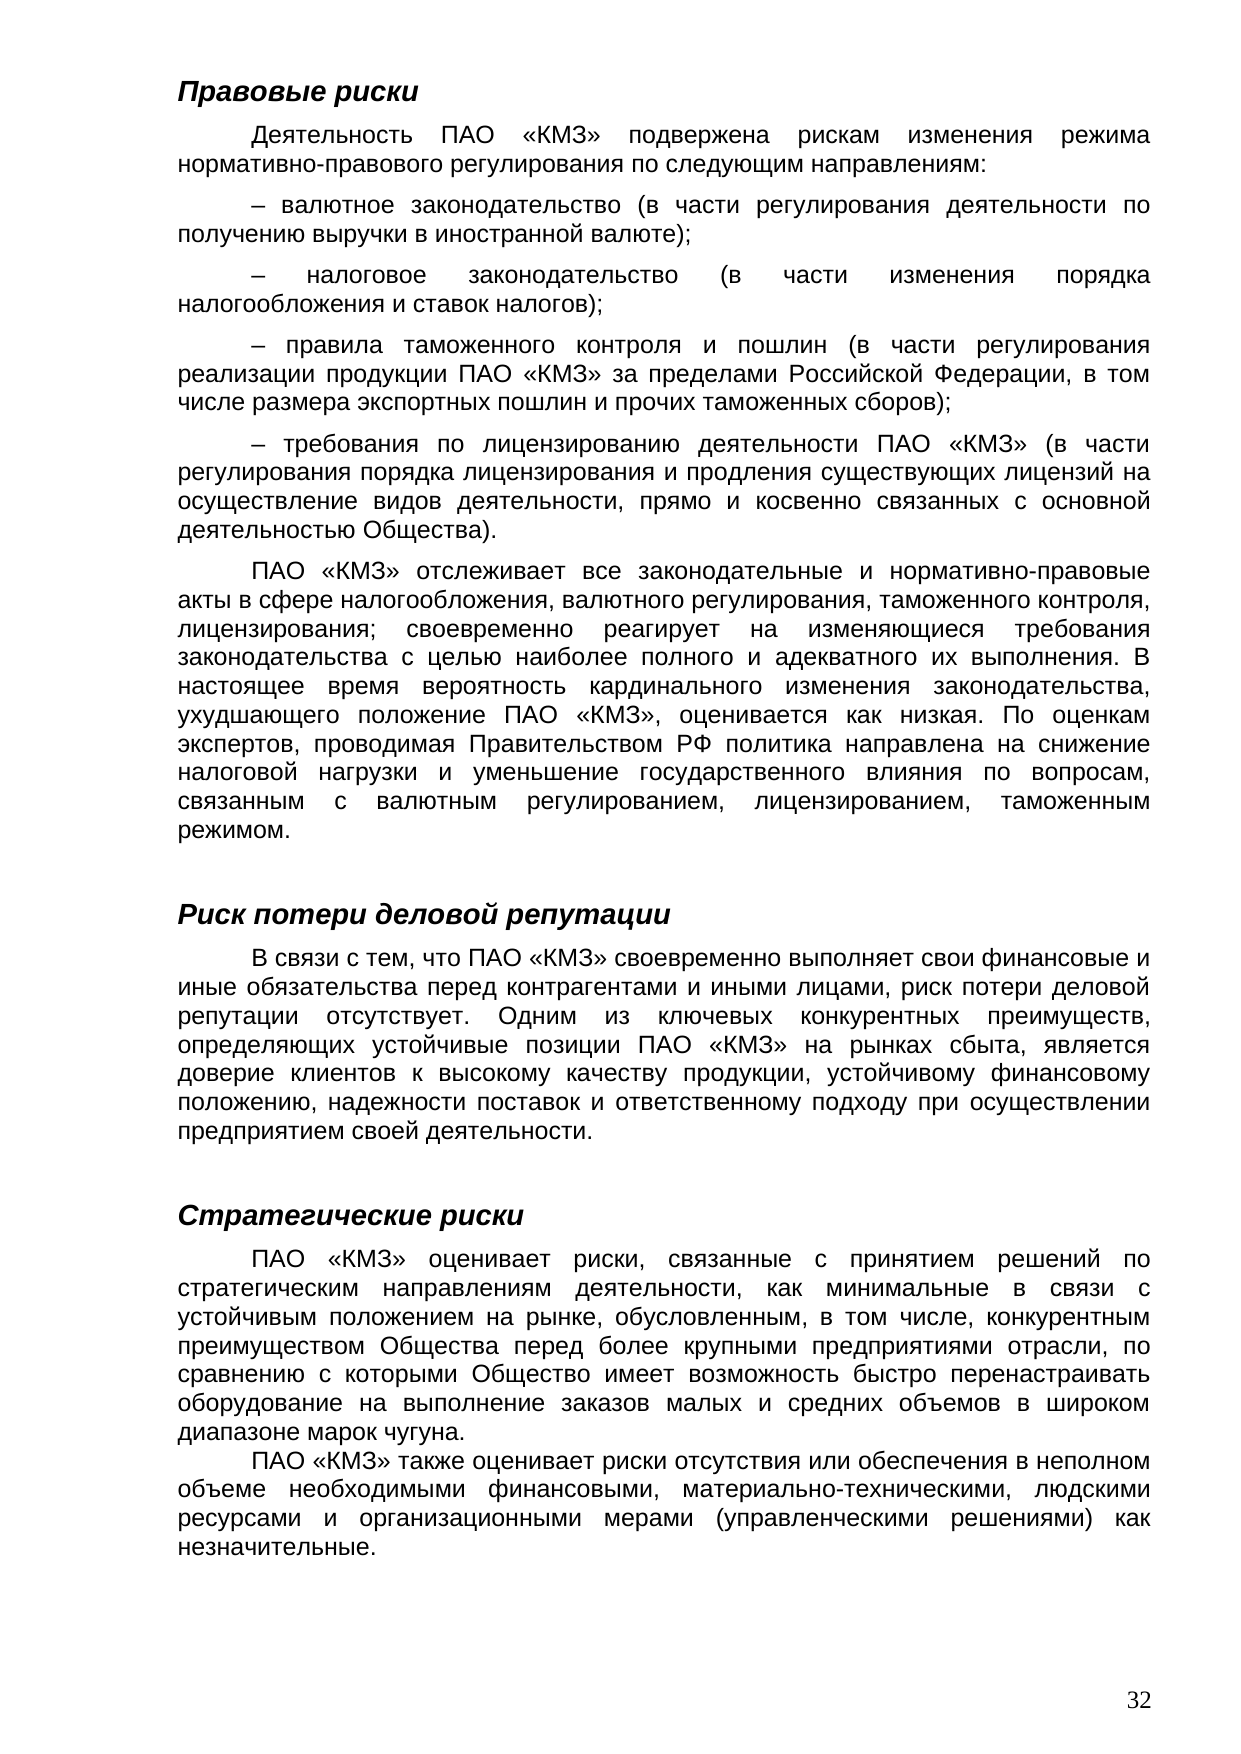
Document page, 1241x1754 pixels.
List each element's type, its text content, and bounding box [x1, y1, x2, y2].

text ПАО «КМЗ» отслеживает все законодательные и нормативно-правовые акты в сфере налогообложения, валютного регулирования, таможенного контроля, лицензирования; своевременно реагирует на изменяющиеся требования законодательства с целью наиболее полного и адекватного их выполнения. В настоящее время вероятность кардинального изменения законодательства, ухудшающего положение ПАО «КМЗ», оценивается как низкая. По оценкам экспертов, проводимая Правительством РФ политика направлена на снижение налоговой нагрузки и уменьшение государственного влияния по вопросам, связанным с валютным регулированием, лицензированием, таможенным режимом. [177, 556, 1152, 844]
subtitle Риск потери деловой репутации [177, 897, 1152, 931]
text – правила таможенного контроля и пошлин (в части регулирования реализации продукции ПАО «КМЗ» за пределами Российской Федерации, в том числе размера экспортных пошлин и прочих таможенных сборов); [177, 330, 1152, 416]
text ПАО «КМЗ» также оценивает риски отсутствия или обеспечения в неполном объеме необходимыми финансовыми, материально-техническими, людскими ресурсами и организационными мерами (управленческими решениями) как незначительные. [177, 1446, 1152, 1561]
subtitle Правовые риски [177, 74, 1152, 107]
text – требования по лицензированию деятельности ПАО «КМЗ» (в части регулирования порядка лицензирования и продления существующих лицензий на осуществление видов деятельности, прямо и косвенно связанных с основной деятельностью Общества). [177, 429, 1152, 544]
text Деятельность ПАО «КМЗ» подвержена рискам изменения режима нормативно-правового регулирования по следующим направлениям: [177, 120, 1152, 177]
subtitle Стратегические риски [177, 1198, 1152, 1232]
text В связи с тем, что ПАО «КМЗ» своевременно выполняет свои финансовые и иные обязательства перед контрагентами и иными лицами, риск потери деловой репутации отсутствует. Одним из ключевых конкурентных преимуществ, определяющих устойчивые позиции ПАО «КМЗ» на рынках сбыта, является доверие клиентов к высокому качеству продукции, устойчивому финансовому положению, надежности поставок и ответственному подходу при осуществлении предприятием своей деятельности. [177, 943, 1152, 1145]
text – налоговое законодательство (в части изменения порядка налогообложения и ставок налогов); [177, 260, 1152, 317]
text – валютное законодательство (в части регулирования деятельности по получению выручки в иностранной валюте); [177, 190, 1152, 247]
text ПАО «КМЗ» оценивает риски, связанные с принятием решений по стратегическим направлениям деятельности, как минимальные в связи с устойчивым положением на рынке, обусловленным, в том числе, конкурентным преимуществом Общества перед более крупными предприятиями отрасли, по сравнению с которыми Общество имеет возможность быстро перенастраивать оборудование на выполнение заказов малых и средних объемов в широком диапазоне марок чугуна. [177, 1244, 1152, 1446]
